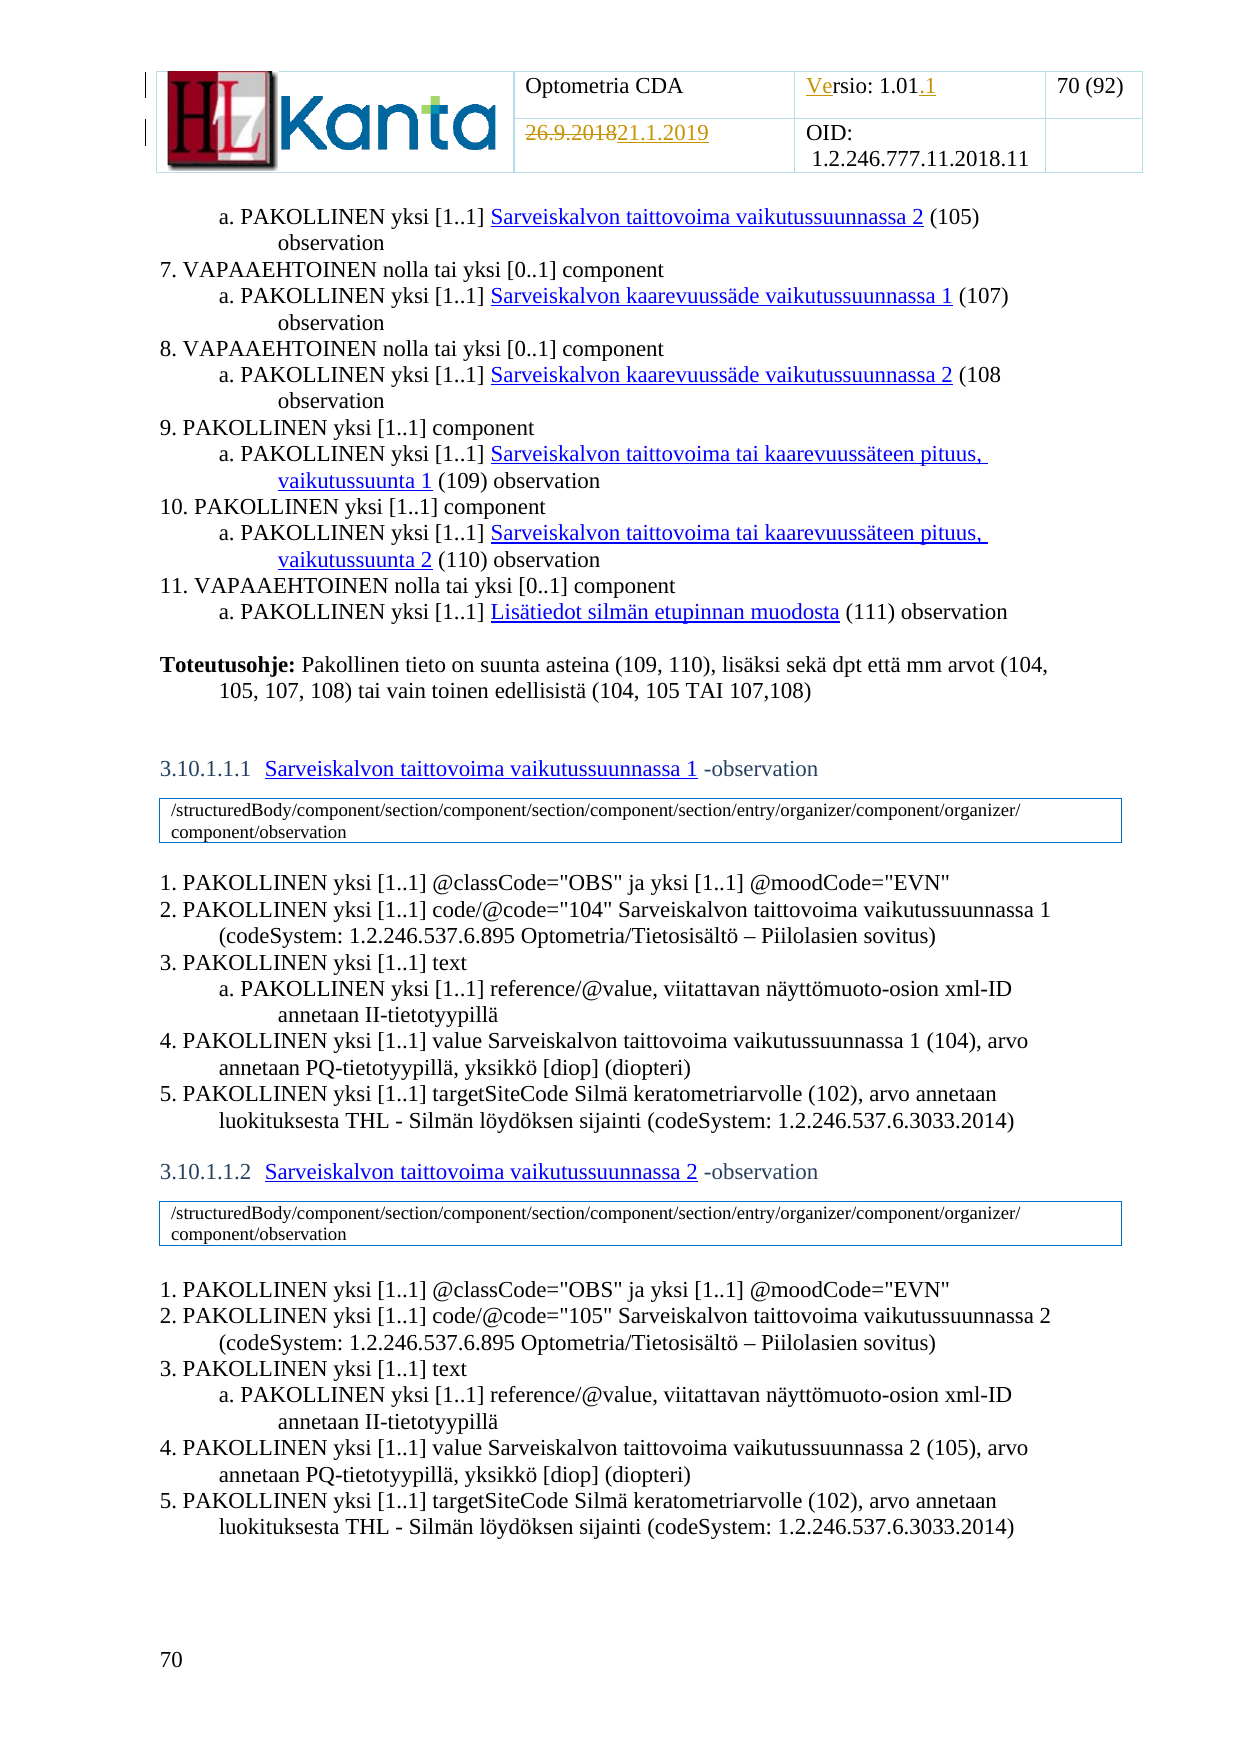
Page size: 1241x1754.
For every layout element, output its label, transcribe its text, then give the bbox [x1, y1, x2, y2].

table_header /structuredBody/component/section/component/section/component/section/entry/organizer/component/organizer/component/observation [160, 1202, 1121, 1245]
text 4. PAKOLLINEN yksi [1..1] value Sarveiskalvon taittovoima vaikutussuunnassa 2 (105), arvo annetaan PQ-tietotyypillä, yksikkö [diop] (diopteri) [159, 1434, 1081, 1487]
text 8. VAPAAEHTOINEN nolla tai yksi [0..1] component [159, 335, 1081, 361]
text 3. PAKOLLINEN yksi [1..1] text [159, 1355, 1081, 1382]
text a. PAKOLLINEN yksi [1..1] reference/@value, viitattavan näyttömuoto-osion xml-ID annetaan II-tietotyypillä [218, 1382, 1081, 1434]
text 11. VAPAAEHTOINEN nolla tai yksi [0..1] component [159, 572, 1081, 598]
text 5. PAKOLLINEN yksi [1..1] targetSiteCode Silmä keratometriarvolle (102), arvo annetaan luokituksesta THL - Silmän löydöksen sijainti (codeSystem: 1.2.246.537.6.3033.2014) [159, 1080, 1081, 1133]
subtitle Sarveiskalvon taittovoima vaikutussuunnassa 1 -observation [159, 755, 1081, 782]
text a. PAKOLLINEN yksi [1..1] Sarveiskalvon kaarevuussäde vaikutussuunnassa 2 (108 observation [218, 361, 1081, 414]
text Toteutusohje: Pakollinen tieto on suunta asteina (109, 110), lisäksi sekä dpt että mm arvot (104, 105, 107, 108) tai vain toinen edellisistä (104, 105 TAI 107,108) [159, 651, 1081, 704]
picture [281, 96, 496, 150]
text 2. PAKOLLINEN yksi [1..1] code/@code="104" Sarveiskalvon taittovoima vaikutussuunnassa 1 (codeSystem: 1.2.246.537.6.895 Optometria/Tietosisältö – Piilolasien sovitus) [159, 896, 1081, 948]
text a. PAKOLLINEN yksi [1..1] Sarveiskalvon taittovoima tai kaarevuussäteen pituus, vaikutussuunta 2 (110) observation [218, 519, 1081, 572]
text 9. PAKOLLINEN yksi [1..1] component [159, 414, 1081, 440]
text 4. PAKOLLINEN yksi [1..1] value Sarveiskalvon taittovoima vaikutussuunnassa 1 (104), arvo annetaan PQ-tietotyypillä, yksikkö [diop] (diopteri) [159, 1028, 1081, 1080]
picture [167, 71, 279, 171]
text 5. PAKOLLINEN yksi [1..1] targetSiteCode Silmä keratometriarvolle (102), arvo annetaan luokituksesta THL - Silmän löydöksen sijainti (codeSystem: 1.2.246.537.6.3033.2014) [159, 1487, 1081, 1540]
text a. PAKOLLINEN yksi [1..1] Sarveiskalvon taittovoima tai kaarevuussäteen pituus, vaikutussuunta 1 (109) observation [218, 440, 1081, 493]
text a. PAKOLLINEN yksi [1..1] Sarveiskalvon taittovoima vaikutussuunnassa 2 (105) observation [218, 203, 1081, 256]
text 1. PAKOLLINEN yksi [1..1] @classCode="OBS" ja yksi [1..1] @moodCode="EVN" [159, 1276, 1081, 1302]
table_header /structuredBody/component/section/component/section/component/section/entry/organizer/component/organizer/component/observation [160, 799, 1121, 842]
text 1. PAKOLLINEN yksi [1..1] @classCode="OBS" ja yksi [1..1] @moodCode="EVN" [159, 869, 1081, 896]
text 7. VAPAAEHTOINEN nolla tai yksi [0..1] component [159, 256, 1081, 282]
text a. PAKOLLINEN yksi [1..1] Lisätiedot silmän etupinnan muodosta (111) observation [218, 598, 1081, 625]
text 10. PAKOLLINEN yksi [1..1] component [159, 493, 1081, 519]
text a. PAKOLLINEN yksi [1..1] Sarveiskalvon kaarevuussäde vaikutussuunnassa 1 (107) observation [218, 282, 1081, 335]
subtitle Sarveiskalvon taittovoima vaikutussuunnassa 2 -observation [159, 1158, 1081, 1184]
text 2. PAKOLLINEN yksi [1..1] code/@code="105" Sarveiskalvon taittovoima vaikutussuunnassa 2 (codeSystem: 1.2.246.537.6.895 Optometria/Tietosisältö – Piilolasien sovitus) [159, 1302, 1081, 1355]
text a. PAKOLLINEN yksi [1..1] reference/@value, viitattavan näyttömuoto-osion xml-ID annetaan II-tietotyypillä [218, 975, 1081, 1028]
text 3. PAKOLLINEN yksi [1..1] text [159, 948, 1081, 975]
